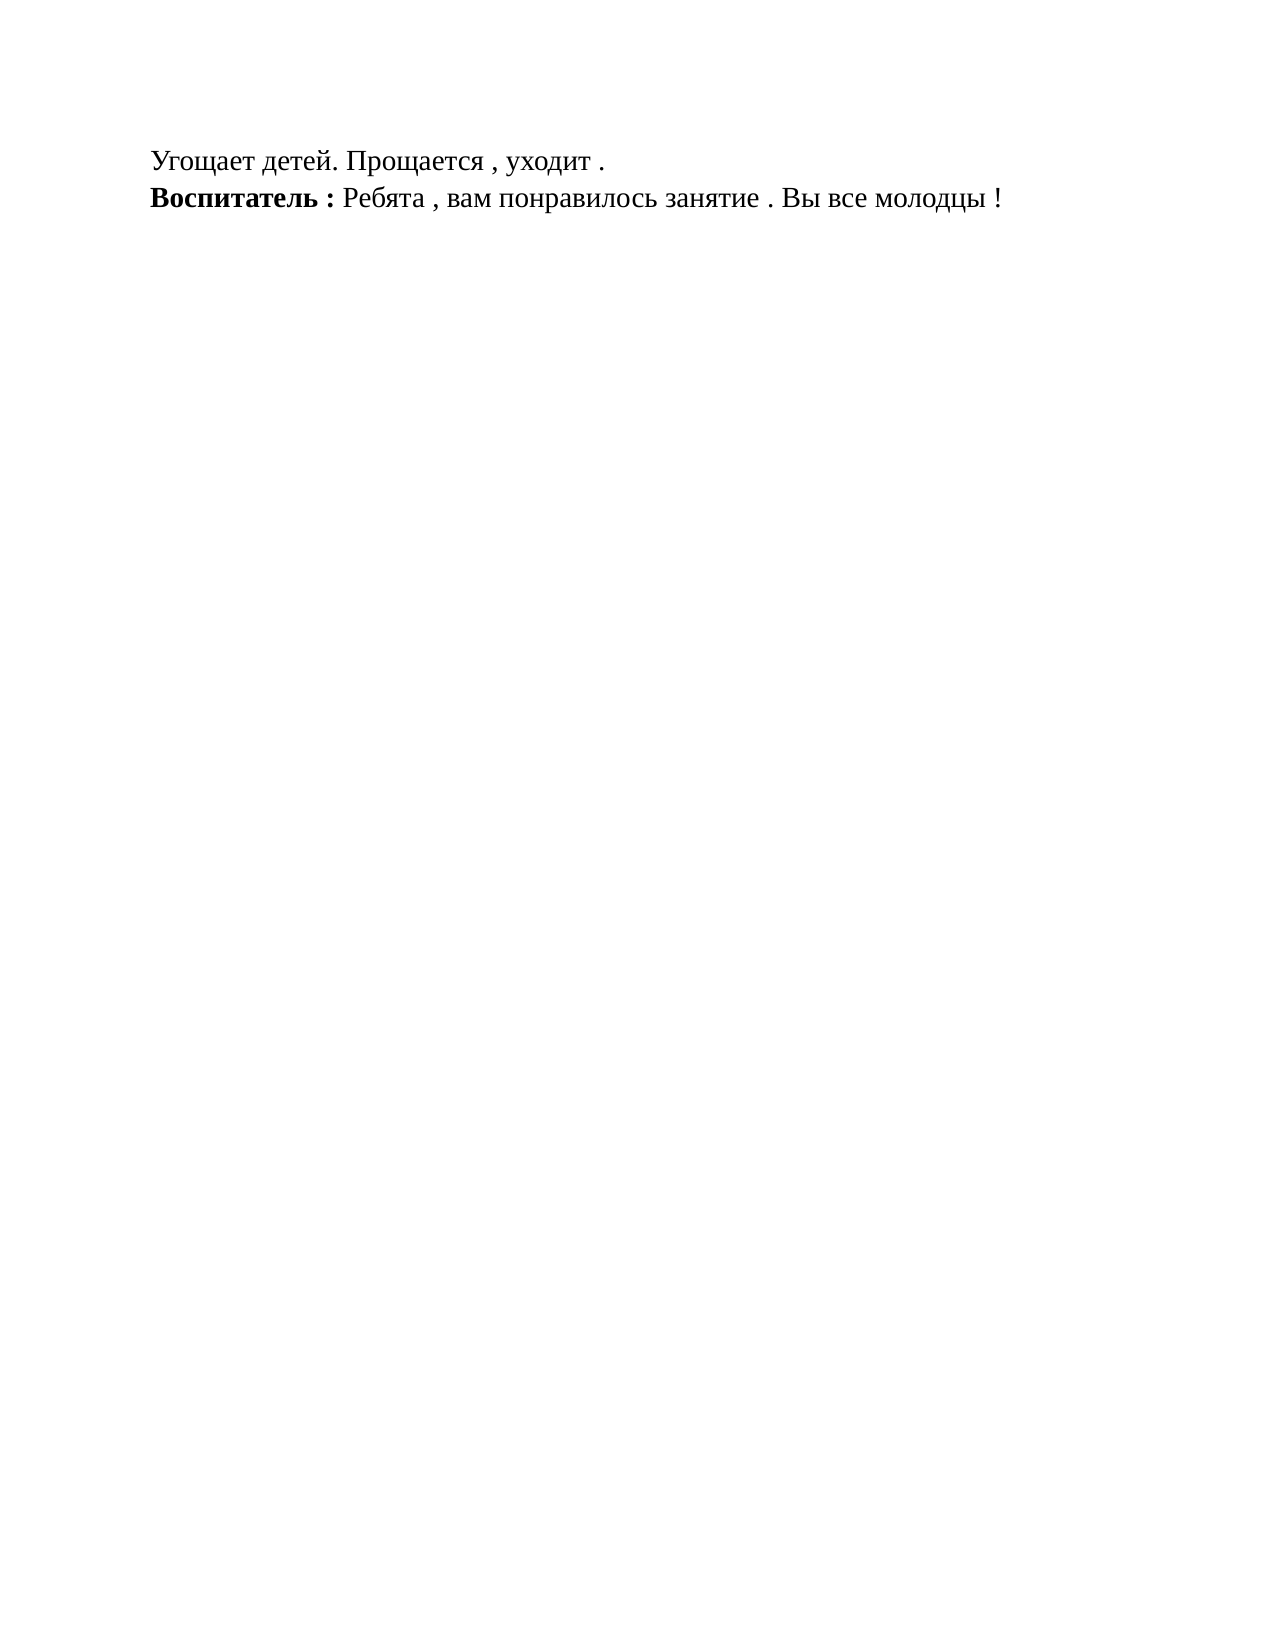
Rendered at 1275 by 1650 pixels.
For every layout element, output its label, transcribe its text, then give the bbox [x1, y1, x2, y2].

text Воспитатель : Ребята , вам понравилось занятие . Вы все молодцы ! [150, 187, 1125, 212]
text Угощает детей. Прощается , уходит . [150, 150, 1125, 175]
